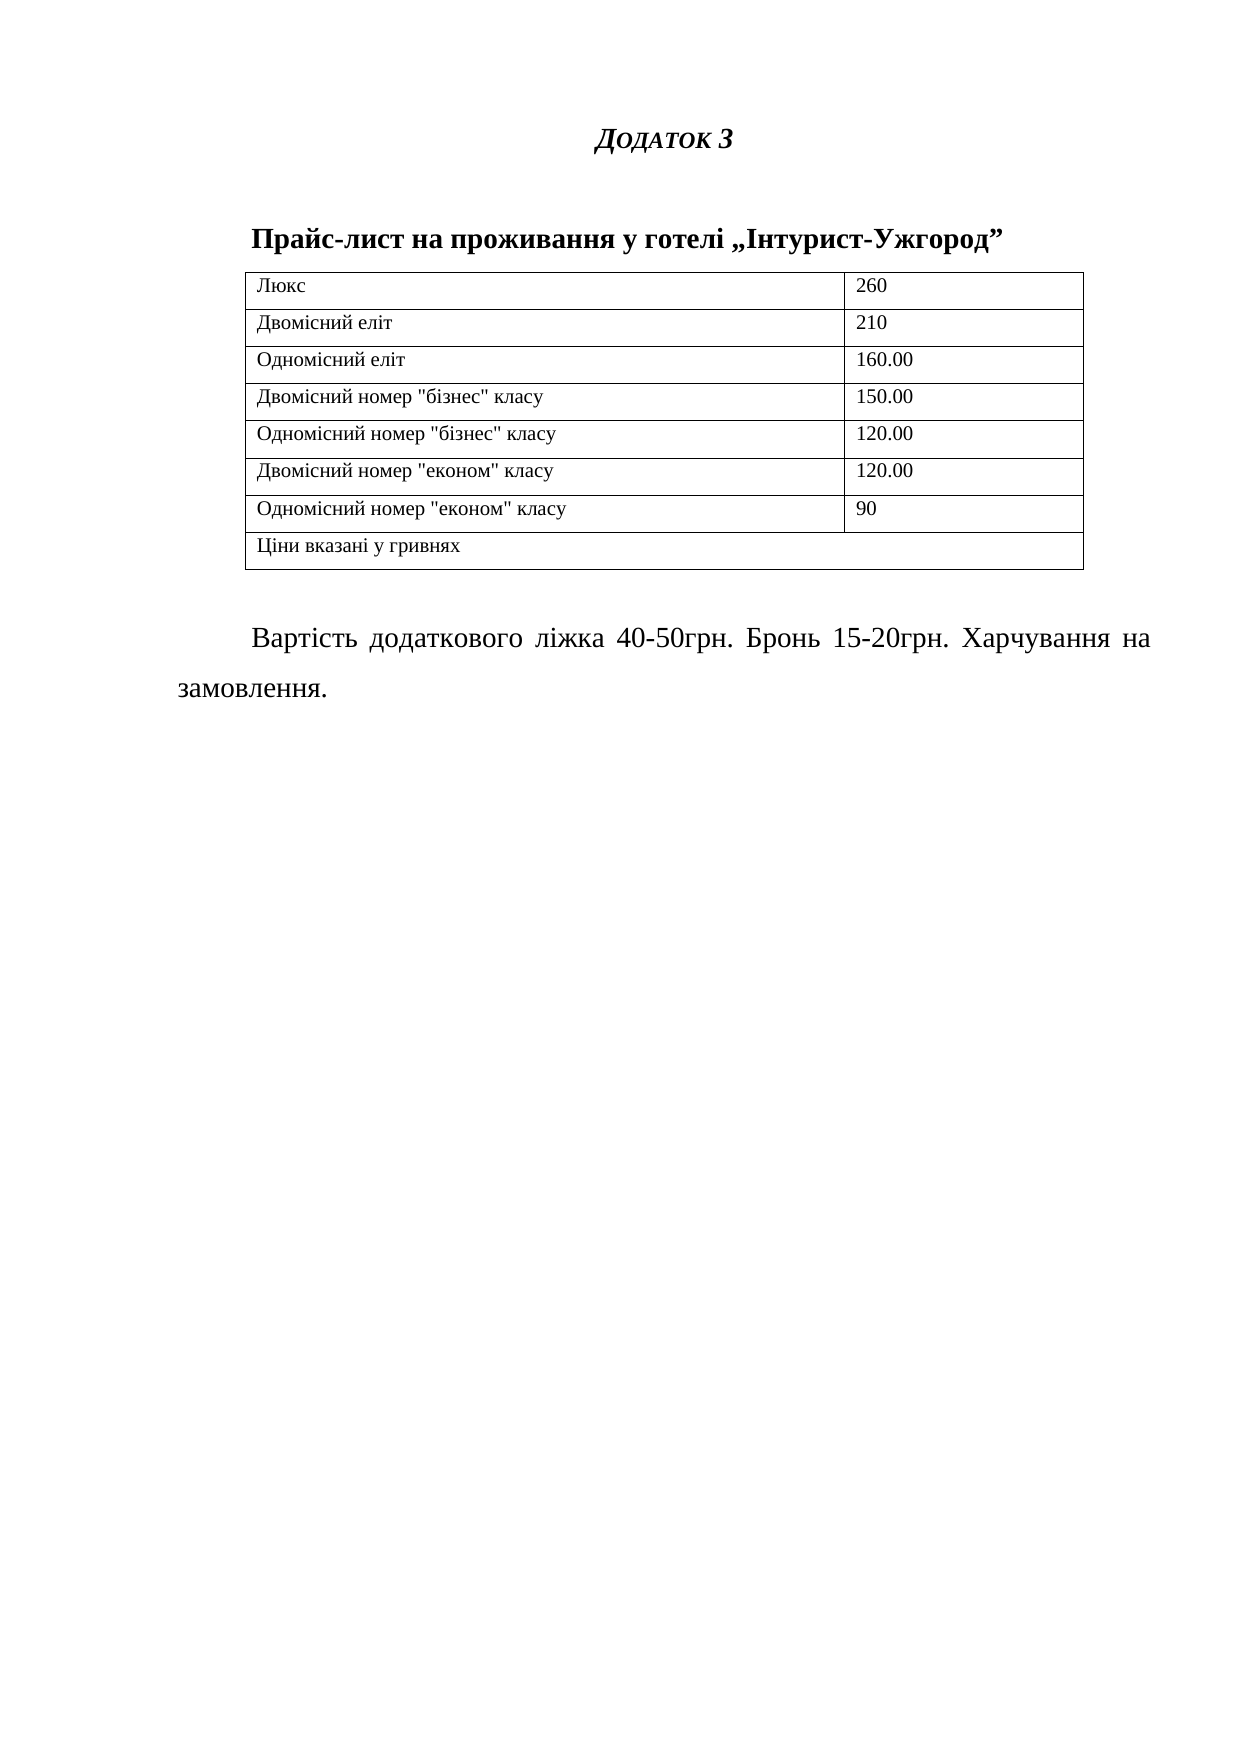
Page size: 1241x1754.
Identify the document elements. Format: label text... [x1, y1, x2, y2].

table_cell Двомісний номер "економ" класу [246, 459, 844, 494]
text Додаток 3 [177, 121, 1152, 154]
table_cell 90 [845, 496, 1083, 532]
text Прайс-лист на проживання у готелі „Інтурист-Ужгород” [177, 222, 1152, 255]
table_cell 150.00 [845, 384, 1083, 420]
table_cell Двомісний еліт [246, 310, 844, 346]
table_header Люкс [246, 273, 844, 309]
table_cell Одномісний еліт [246, 347, 844, 383]
table_cell Ціни вказані у гривнях [246, 533, 1083, 569]
table_cell 210 [845, 310, 1083, 346]
table_cell Одномісний номер "економ" класу [246, 496, 844, 532]
table_cell 120.00 [845, 421, 1083, 457]
text Вартість додаткового ліжка 40-50грн. Бронь 15-20грн. Харчування на замовлення. [177, 620, 1152, 704]
table_cell 120.00 [845, 459, 1083, 494]
table_cell Двомісний номер "бізнес" класу [246, 384, 844, 420]
table_cell 160.00 [845, 347, 1083, 383]
table_cell Одномісний номер "бізнес" класу [246, 421, 844, 457]
table_header 260 [845, 273, 1083, 309]
